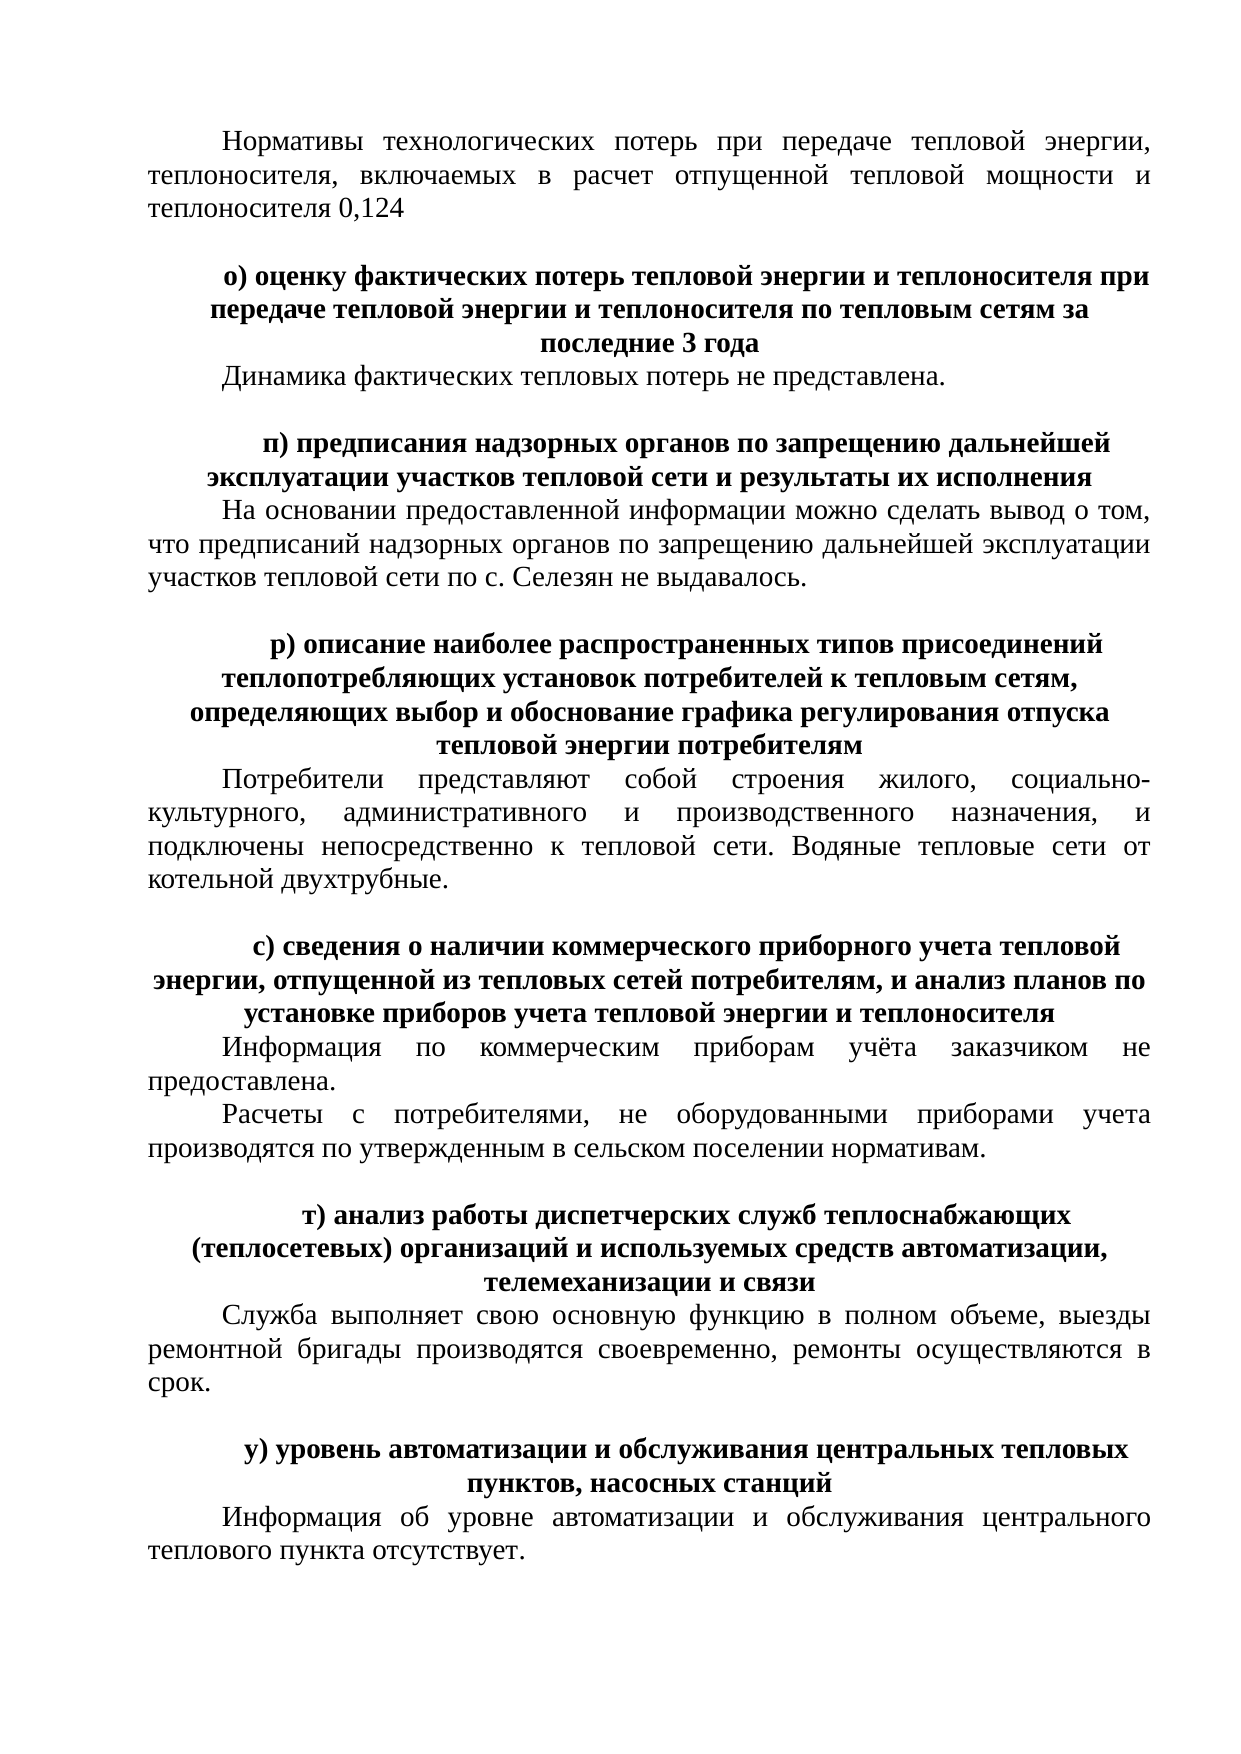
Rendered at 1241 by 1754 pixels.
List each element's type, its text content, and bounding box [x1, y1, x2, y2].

text Расчеты с потребителями, не оборудованными приборами учета производятся по утвержденным в сельском поселении нормативам. [148, 1096, 1152, 1163]
text у) уровень автоматизации и обслуживания центральных тепловых пунктов, насосных станций [148, 1432, 1152, 1499]
text о) оценку фактических потерь тепловой энергии и теплоносителя при передаче тепловой энергии и теплоносителя по тепловым сетям за последние 3 года [148, 258, 1152, 358]
text Информация по коммерческим приборам учёта заказчиком не предоставлена. [148, 1029, 1152, 1096]
text На основании предоставленной информации можно сделать вывод о том, что предписаний надзорных органов по запрещению дальнейшей эксплуатации участков тепловой сети по с. Селезян не выдавалось. [148, 492, 1152, 593]
text с) сведения о наличии коммерческого приборного учета тепловой энергии, отпущенной из тепловых сетей потребителям, и анализ планов по установке приборов учета тепловой энергии и теплоносителя [148, 928, 1152, 1029]
text р) описание наиболее распространенных типов присоединений теплопотребляющих установок потребителей к тепловым сетям, определяющих выбор и обоснование графика регулирования отпуска тепловой энергии потребителям [148, 627, 1152, 761]
text Динамика фактических тепловых потерь не представлена. [148, 358, 1152, 392]
text Информация об уровне автоматизации и обслуживания центрального теплового пункта отсутствует. [148, 1499, 1152, 1566]
text п) предписания надзорных органов по запрещению дальнейшей эксплуатации участков тепловой сети и результаты их исполнения [148, 425, 1152, 492]
text Потребители представляют собой строения жилого, социально-культурного, административного и производственного назначения, и подключены непосредственно к тепловой сети. Водяные тепловые сети от котельной двухтрубные. [148, 761, 1152, 895]
text Служба выполняет свою основную функцию в полном объеме, выезды ремонтной бригады производятся своевременно, ремонты осуществляются в срок. [148, 1297, 1152, 1398]
text т) анализ работы диспетчерских служб теплоснабжающих (теплосетевых) организаций и используемых средств автоматизации, телемеханизации и связи [148, 1197, 1152, 1297]
text Нормативы технологических потерь при передаче тепловой энергии, теплоносителя, включаемых в расчет отпущенной тепловой мощности и теплоносителя 0,124 [148, 123, 1152, 224]
